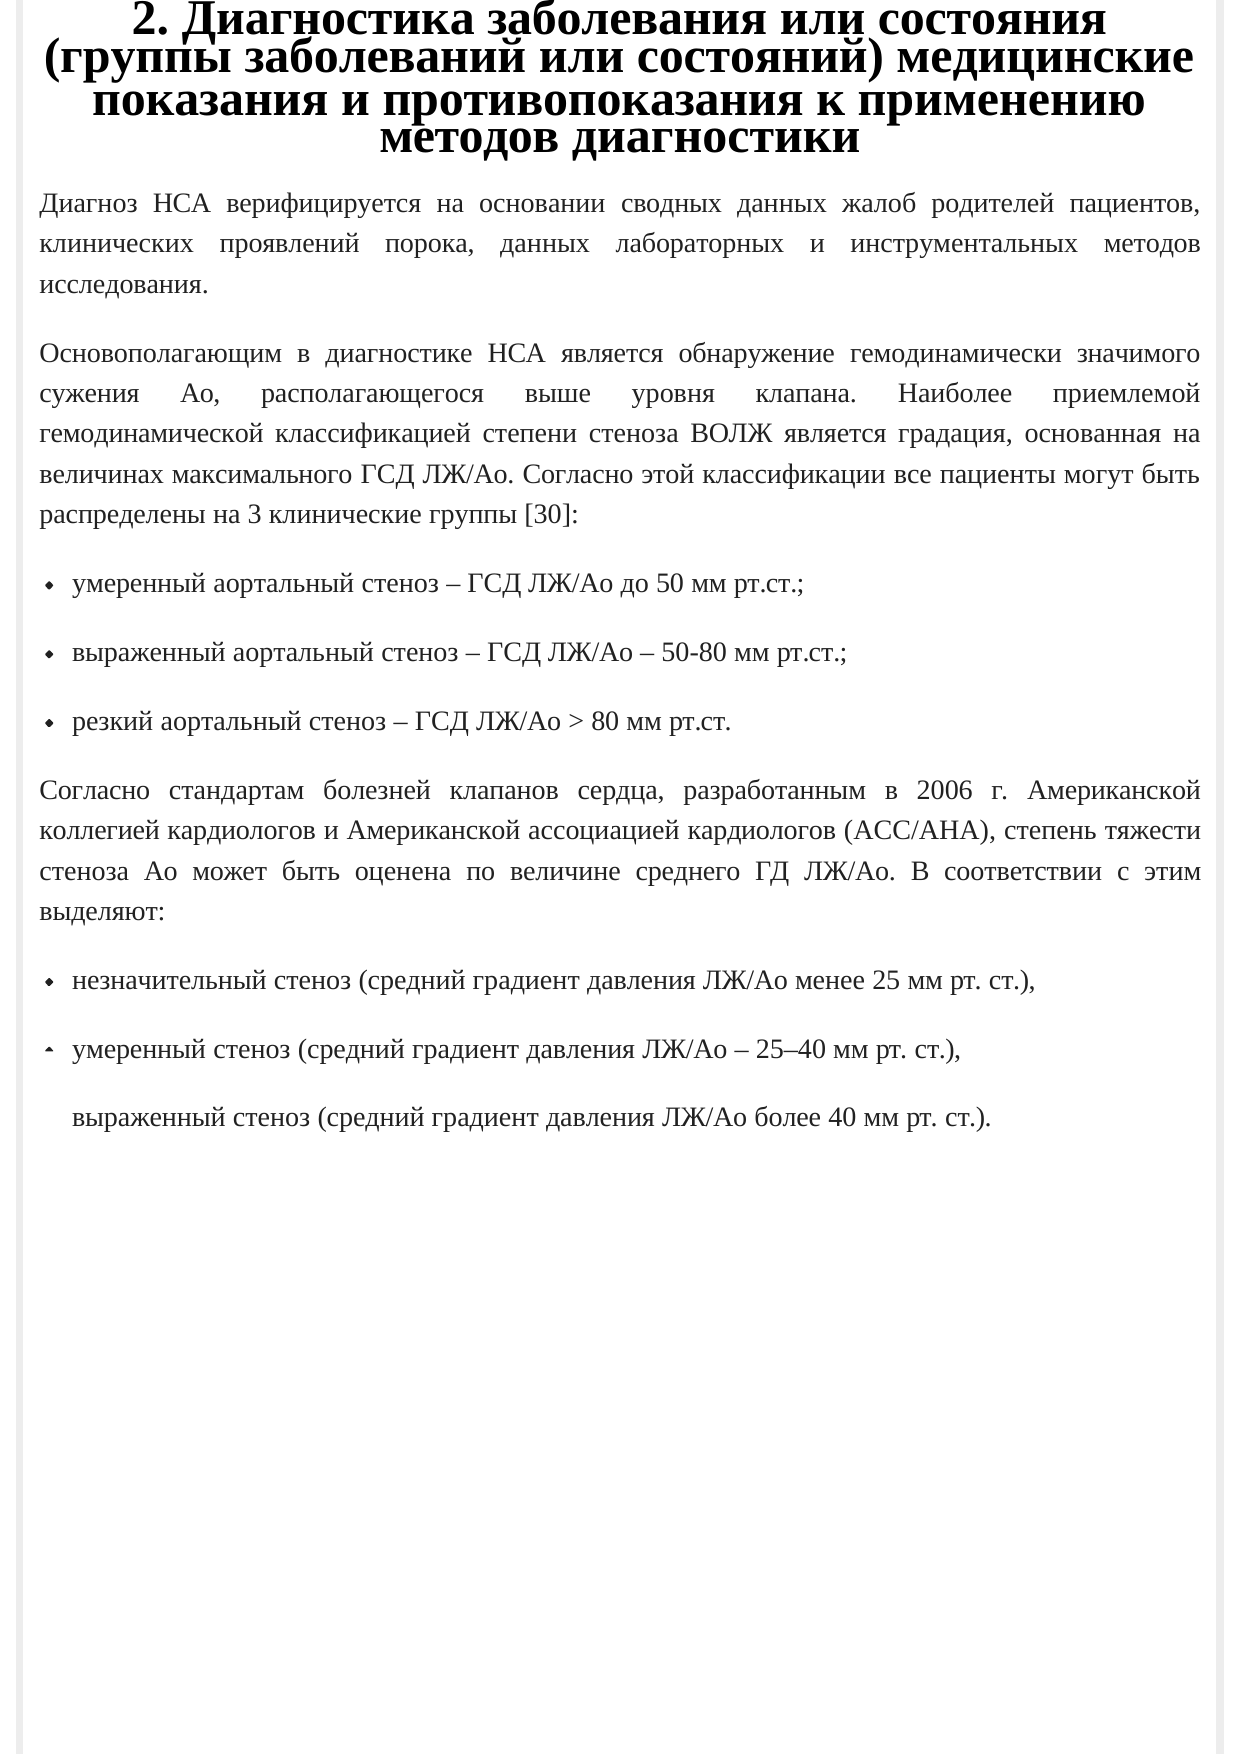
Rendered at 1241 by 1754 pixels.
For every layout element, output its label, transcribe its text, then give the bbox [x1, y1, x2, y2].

text показания и противопоказания к применению методов диагностики [92, 83, 1236, 164]
subtitle Диагностика заболевания или состояния (группы заболеваний или состояний) медицинские [43, 3, 1197, 83]
text выраженный аортальный стеноз – ГСД ЛЖ/Ао – 50-80 мм рт.ст.; [72, 635, 1236, 667]
text умеренный аортальный стеноз – ГСД ЛЖ/Ао до 50 мм рт.ст.; [72, 566, 1236, 598]
text незначительный стеноз (средний градиент давления ЛЖ/Ао менее 25 мм рт. ст.), [72, 963, 1236, 995]
text умеренный стеноз (средний градиент давления ЛЖ/Ао – 25–40 мм рт. ст.), выраженный стеноз (средний градиент давления ЛЖ/Ао более 40 мм рт. ст.). [72, 1032, 1106, 1133]
text резкий аортальный стеноз – ГСД ЛЖ/Ао > 80 мм рт.ст. [72, 704, 1236, 736]
text Основополагающим в диагностике НСА является обнаружение гемодинамически значимого сужения Ао, располагающегося выше уровня клапана. Наиболее приемлемой гемодинамической классификацией степени стеноза ВОЛЖ является градация, основанная на величинах максимального ГСД ЛЖ/Ао. Согласно этой классификации все пациенты могут быть распределены на 3 клинические группы [30]: [39, 336, 1201, 530]
text Согласно стандартам болезней клапанов сердца, разработанным в 2006 г. Американской коллегией кардиологов и Американской ассоциацией кардиологов (ACC/AHA), степень тяжести стеноза Ао может быть оценена по величине среднего ГД ЛЖ/Ао. В соответствии с этим выделяют: [39, 773, 1201, 926]
text Диагноз НСА верифицируется на основании сводных данных жалоб родителей пациентов, клинических проявлений порока, данных лабораторных и инструментальных методов исследования. [39, 186, 1201, 299]
